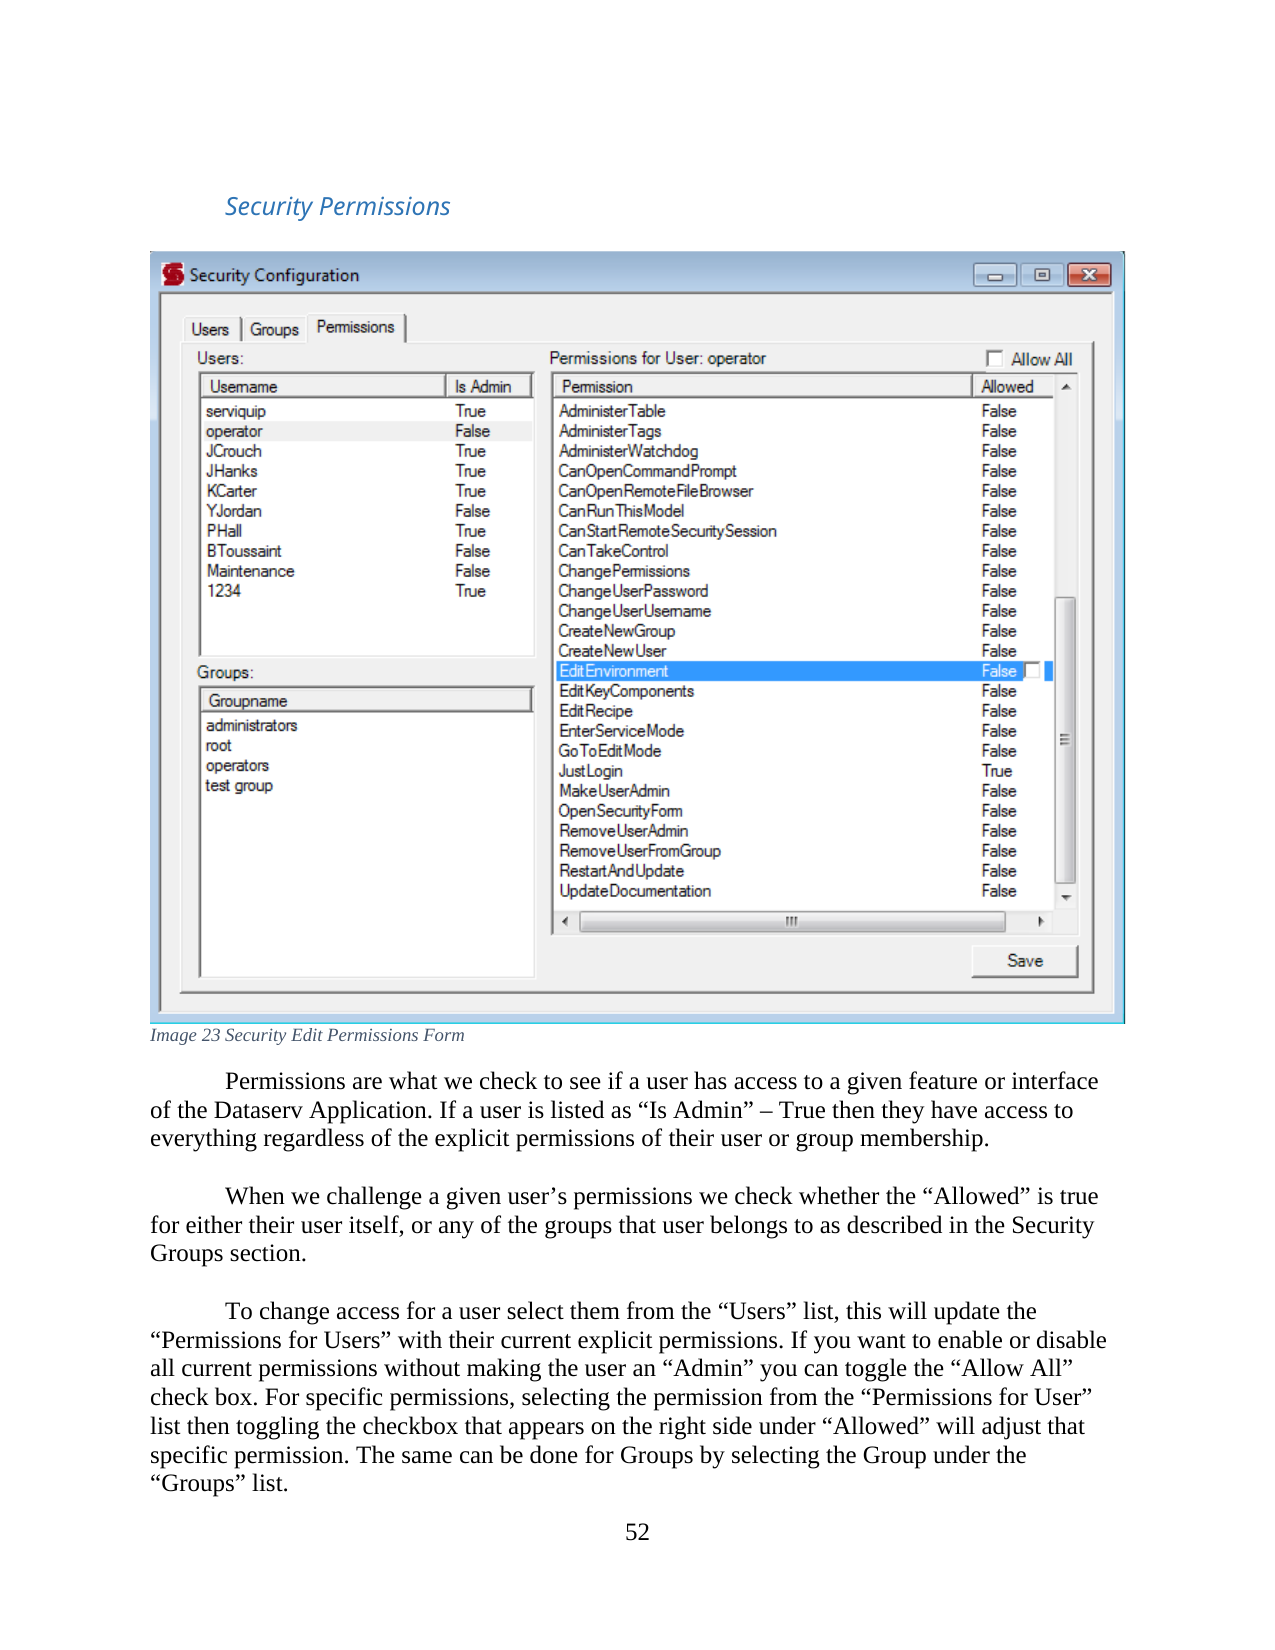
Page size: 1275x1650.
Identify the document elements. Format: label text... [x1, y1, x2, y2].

text Image 23 Security Edit Permissions Form [150, 1024, 1125, 1045]
text When we challenge a given user’s permissions we check whether the “Allowed” is true for either their user itself, or any of the groups that user belongs to as described in the Security Groups section. [150, 1181, 1125, 1267]
text To change access for a user select them from the “Users” list, this will update the “Permissions for Users” with their current explicit permissions. If you want to enable or disable all current permissions without making the user an “Admin” you can toggle the “Allow All” check box. For specific permissions, selecting the permission from the “Permissions for User” list then toggling the checkbox that appears on the right side under “Allowed” will adjust that specific permission. The same can be done for Groups by selecting the Group under the “Groups” list. [150, 1296, 1125, 1497]
text Permissions are what we check to see if a user has access to a given feature or interface of the Dataserv Application. If a user is listed as “Is Admin” – True then they have access to everything regardless of the explicit permissions of their user or group membership. [150, 1066, 1125, 1152]
subtitle Security Permissions [150, 188, 1125, 222]
picture [150, 251, 1125, 1024]
